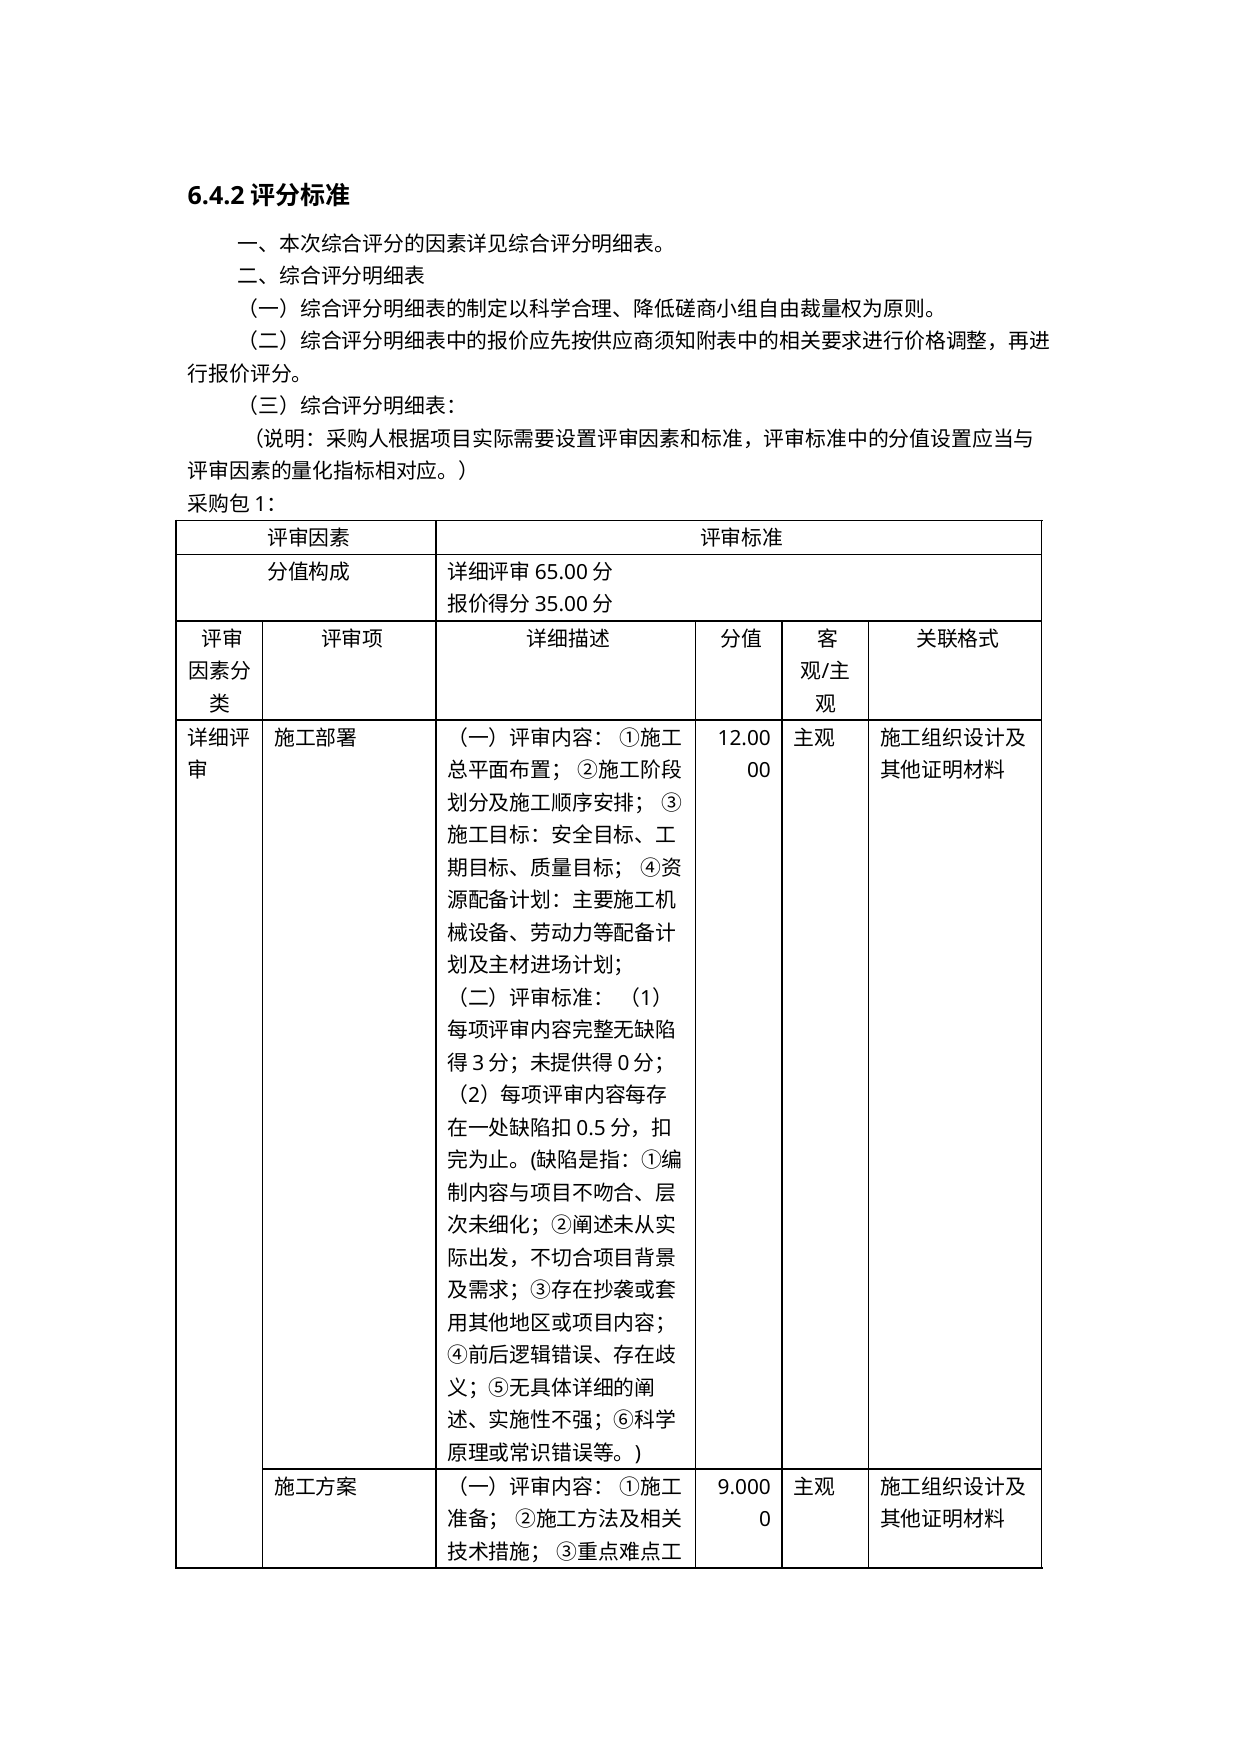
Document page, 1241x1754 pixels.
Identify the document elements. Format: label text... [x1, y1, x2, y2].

table_cell 主观 [783, 1470, 868, 1567]
text 采购包1： [187, 487, 1053, 519]
table_cell 分值 [696, 622, 781, 719]
text 6.4.2评分标准 [187, 162, 1053, 227]
table_cell 详细评审 [177, 721, 262, 1567]
table_cell 评审因素分类 [177, 622, 262, 719]
table_cell 关联格式 [869, 622, 1041, 719]
table_cell 施工组织设计及其他证明材料 [869, 721, 1041, 1468]
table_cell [437, 1470, 695, 1567]
text 一、本次综合评分的因素详见综合评分明细表。 [187, 227, 1053, 259]
table_cell 详细描述 [437, 622, 695, 719]
table_cell 施工方案 [263, 1470, 435, 1567]
table_header 评审标准 [437, 521, 1041, 553]
table_cell 客观/主观 [783, 622, 868, 719]
text 二、综合评分明细表 [187, 259, 1053, 292]
table_cell 9.0000 [696, 1470, 781, 1567]
table_cell 主观 [783, 721, 868, 1468]
text （三）综合评分明细表： [187, 389, 1053, 422]
table_cell （一）评审内容： ①施工总平面布置； ②施工阶段划分及施工顺序安排； ③施工目标：安全目标、工期目标、质量目标； ④资源配备计划：主要施工机械设备、劳动力等配备计划及主材进场计划； （二）评审标准： （1）每项评审内容完整无缺陷得3分；未提供得0分； （2）每项评审内容每存在一处缺陷扣0.5分，扣完为止。(缺陷是指：①编制内容与项目不吻合、层次未细化；②阐述未从实际出发，不切合项目背景及需求；③存在抄袭或套用其他地区或项目内容；④前后逻辑错误、存在歧义；⑤无具体详细的阐述、实施性不强；⑥科学原理或常识错误等。) [437, 721, 695, 1468]
table_header 评审因素 [177, 521, 435, 553]
text （说明：采购人根据项目实际需要设置评审因素和标准，评审标准中的分值设置应当与评审因素的量化指标相对应。） [187, 422, 1053, 487]
table_cell 施工组织设计及其他证明材料 [869, 1470, 1041, 1567]
table_cell 12.0000 [696, 721, 781, 1468]
text （二）综合评分明细表中的报价应先按供应商须知附表中的相关要求进行价格调整，再进行报价评分。 [187, 324, 1053, 389]
text （一）综合评分明细表的制定以科学合理、降低磋商小组自由裁量权为原则。 [187, 292, 1053, 324]
table_cell 分值构成 [177, 555, 435, 620]
table_cell 详细评审65.00分 报价得分35.00分 [437, 555, 1041, 620]
table_cell 评审项 [263, 622, 435, 719]
table_cell 施工部署 [263, 721, 435, 1468]
